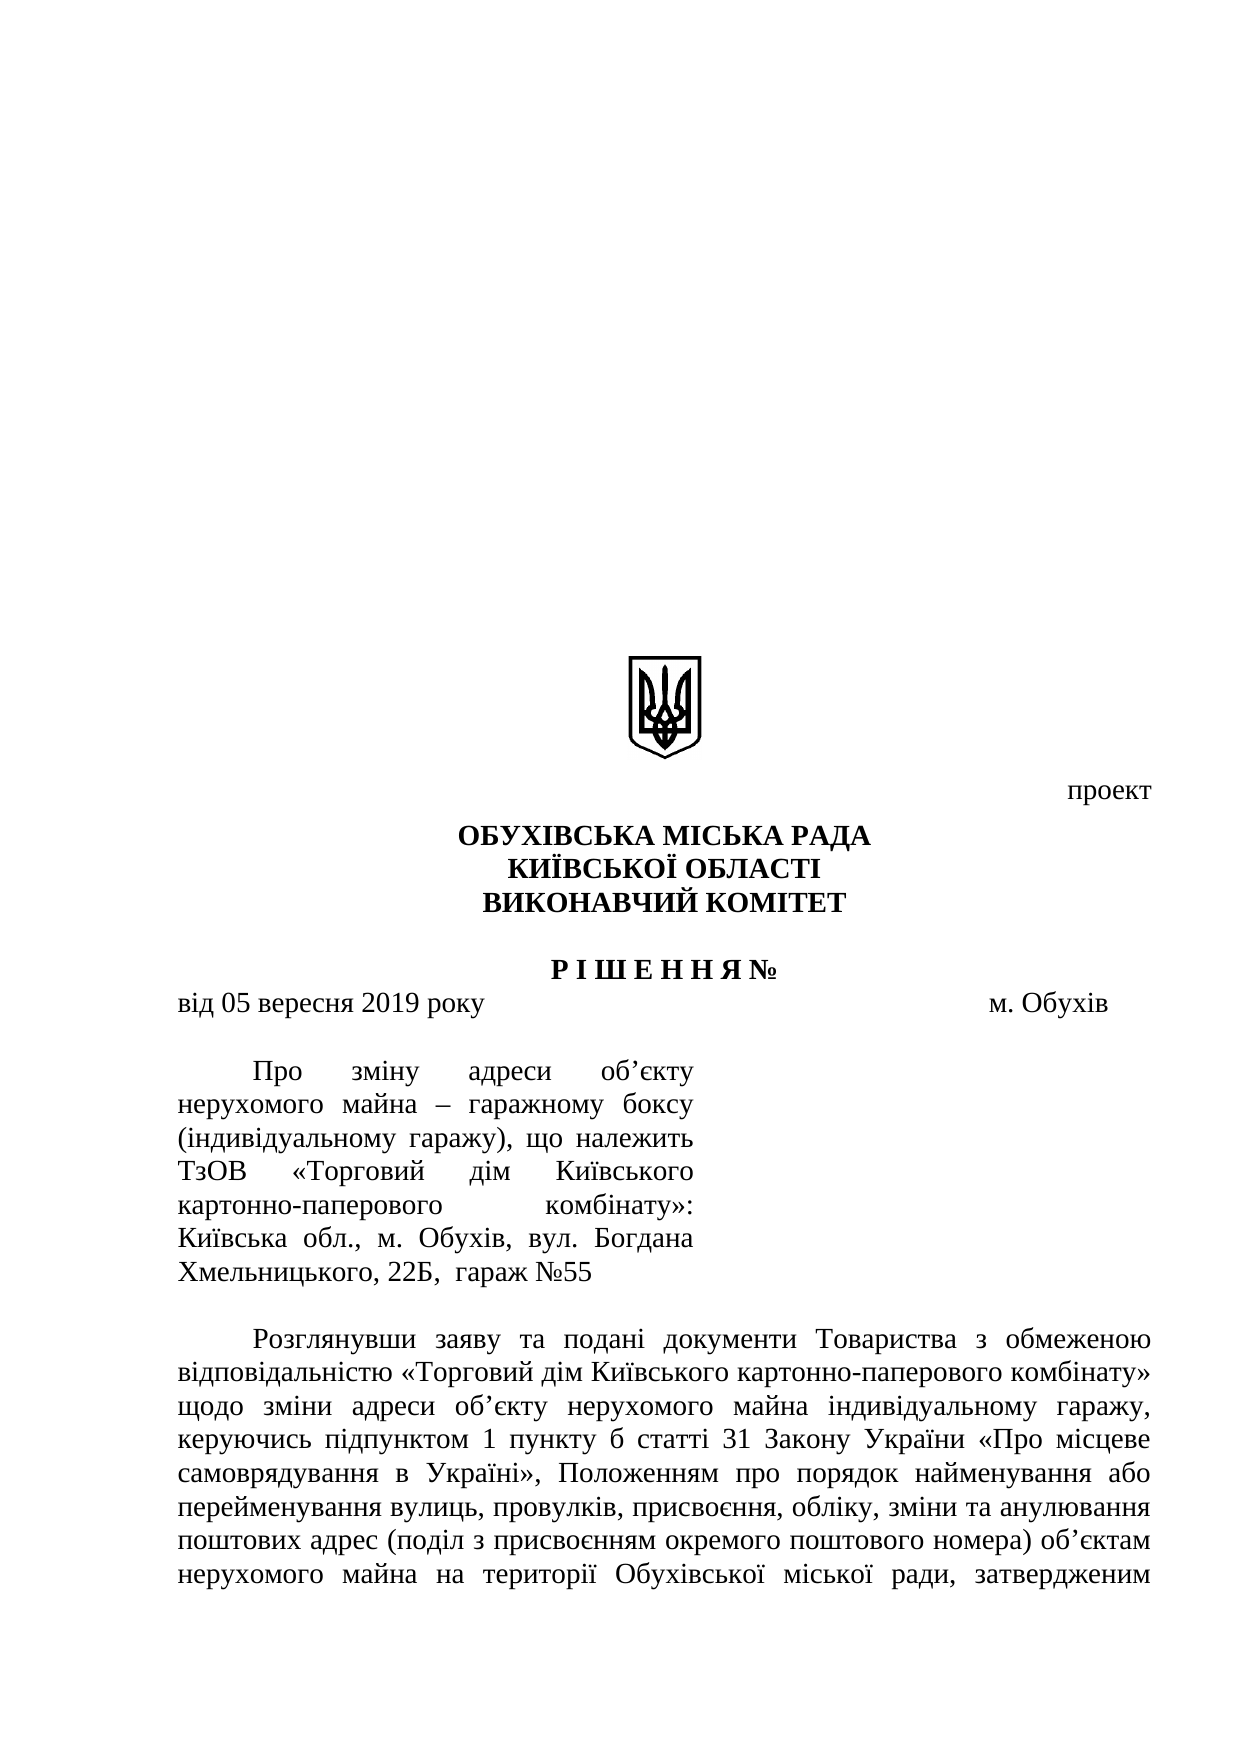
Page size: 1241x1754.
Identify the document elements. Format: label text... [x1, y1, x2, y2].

text від 05 вересня 2019 року м. Обухів [177, 986, 1152, 1019]
text Про зміну адреси об’єкту нерухомого майна – гаражному боксу (індивідуальному гаражу), що належить ТзОВ «Торговий дім Київського картонно-паперового комбінату»: Київська обл., м. Обухів, вул. Богдана Хмельницького, 22Б, гараж №55 [177, 1053, 694, 1287]
text проект [177, 646, 1152, 805]
text ОБУХІВСЬКА МІСЬКА РАДА [177, 818, 1152, 851]
picture [627, 654, 703, 760]
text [177, 1321, 1152, 1589]
text Р І Ш Е Н Н Я № [177, 952, 1152, 986]
subtitle КИЇВСЬКОЇ ОБЛАСТІ [177, 851, 1152, 885]
text ВИКОНАВЧИЙ КОМІТЕТ [177, 885, 1152, 918]
